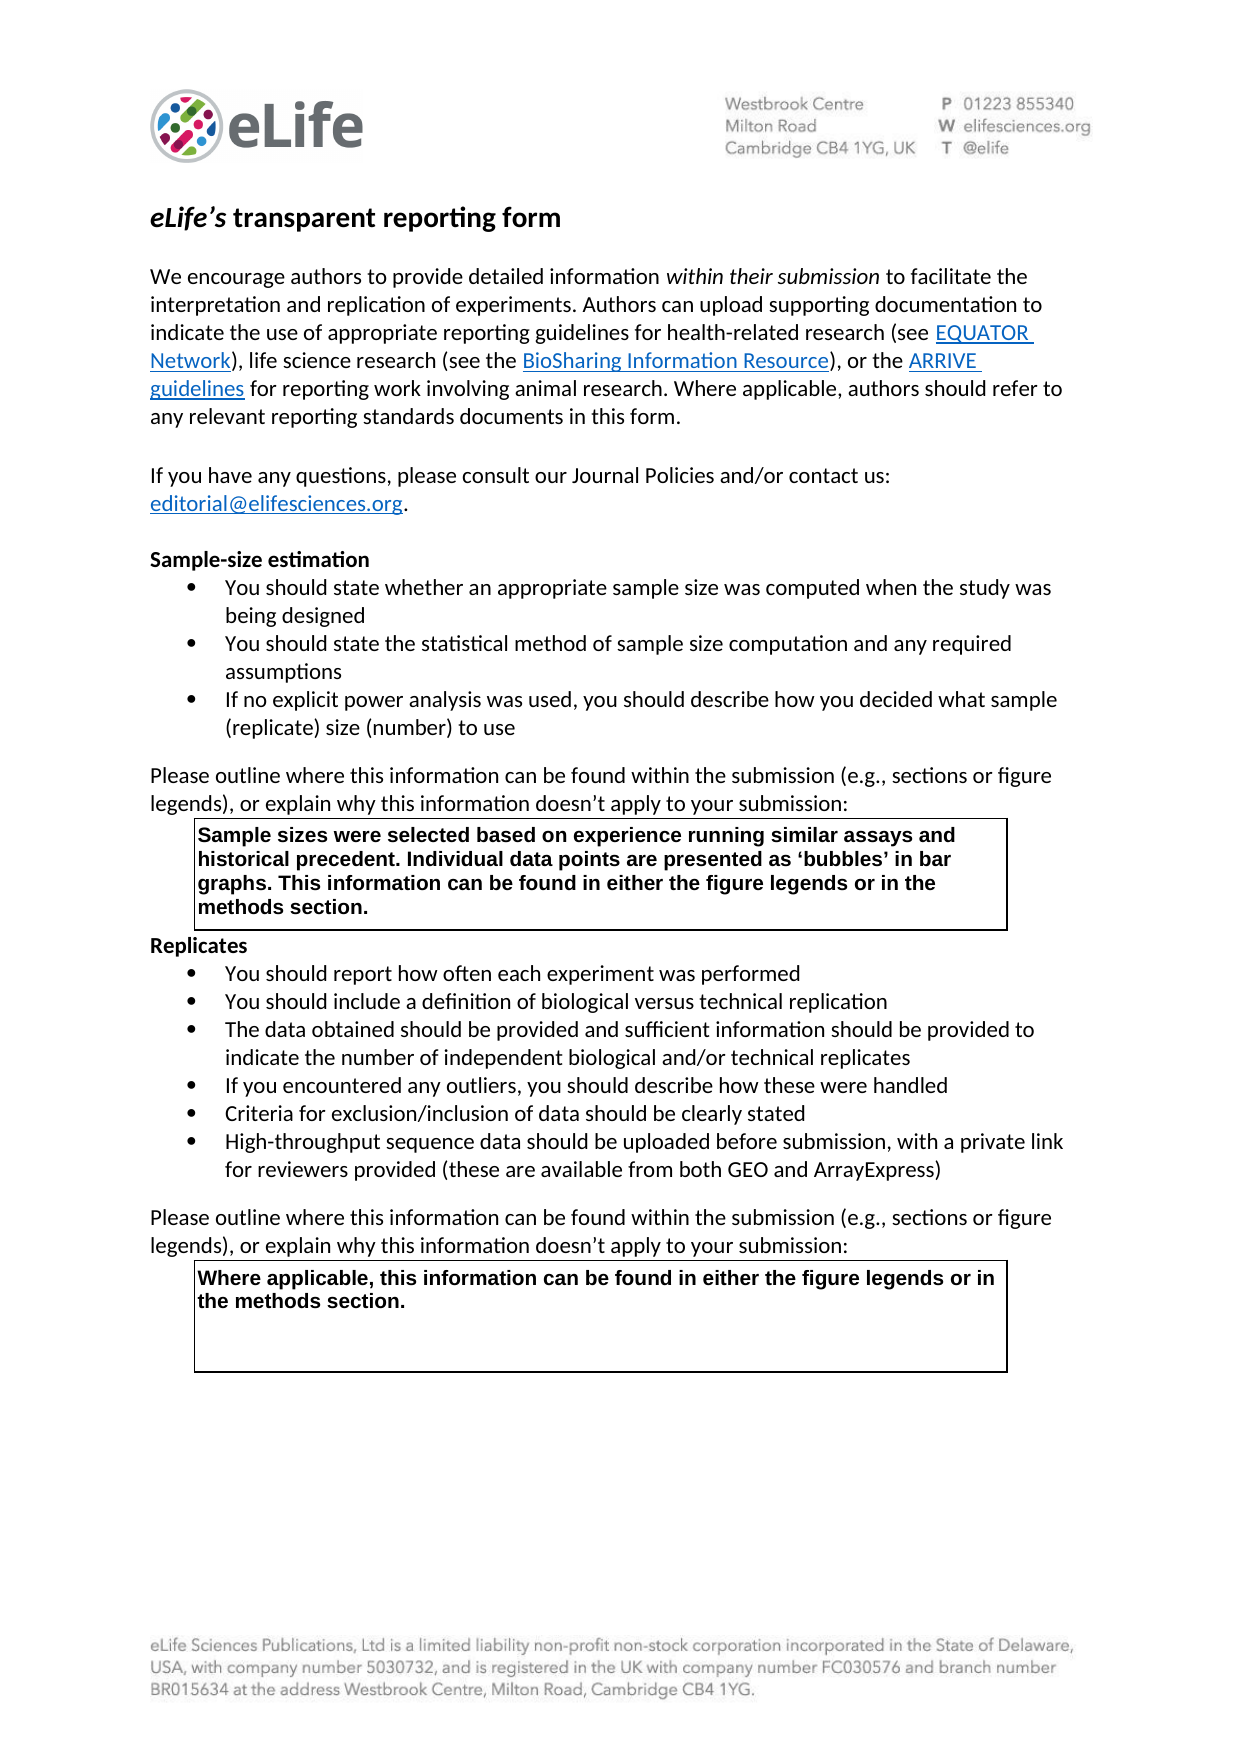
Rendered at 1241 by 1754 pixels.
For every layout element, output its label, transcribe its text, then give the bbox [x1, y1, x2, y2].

text Replicates [150, 846, 1090, 959]
list You should report how often each experiment was performed [187, 959, 1090, 987]
list If no explicit power analysis was used, you should describe how you decided what sample (replicate) size (number) to use [187, 685, 1090, 741]
list You should state whether an appropriate sample size was computed when the study was being designed [187, 573, 1090, 629]
list Criteria for exclusion/inclusion of data should be clearly stated [187, 1099, 1090, 1127]
text Sample-size estimation [150, 545, 1090, 573]
picture [150, 89, 363, 163]
list You should state the statistical method of sample size computation and any required assumptions [187, 629, 1090, 685]
list High-throughput sequence data should be uploaded before submission, with a private link for reviewers provided (these are available from both GEO and ArrayExpress) [187, 1127, 1090, 1183]
picture [0, 1593, 1241, 1713]
text Sample sizes were selected based on experience running similar assays and historical precedent. Individual data points are presented as ‘bubbles’ in bar graphs. This information can be found in either the figure legends or in the methods section. [195, 821, 1006, 921]
picture [683, 16, 1240, 188]
list The data obtained should be provided and sufficient information should be provided to indicate the number of independent biological and/or technical replicates [187, 1015, 1090, 1071]
text eLife’s transparent reporting form [150, 199, 1090, 234]
list If you encountered any outliers, you should describe how these were handled [187, 1071, 1090, 1099]
text Where applicable, this information can be found in either the figure legends or in the methods section. [195, 1263, 1006, 1313]
list You should include a definition of biological versus technical replication [187, 987, 1090, 1015]
text If you have any questions, please consult our Journal Policies and/or contact us: editorial@elifesciences.org. [150, 461, 1090, 517]
text We encourage authors to provide detailed information within their submission to facilitate the interpretation and replication of experiments. Authors can upload supporting documentation to indicate the use of appropriate reporting guidelines for health-related research (see EQUATOR Network), life science research (see the BioSharing Information Resource), or the ARRIVE guidelines for reporting work involving animal research. Where applicable, authors should refer to any relevant reporting standards documents in this form. [150, 262, 1090, 430]
